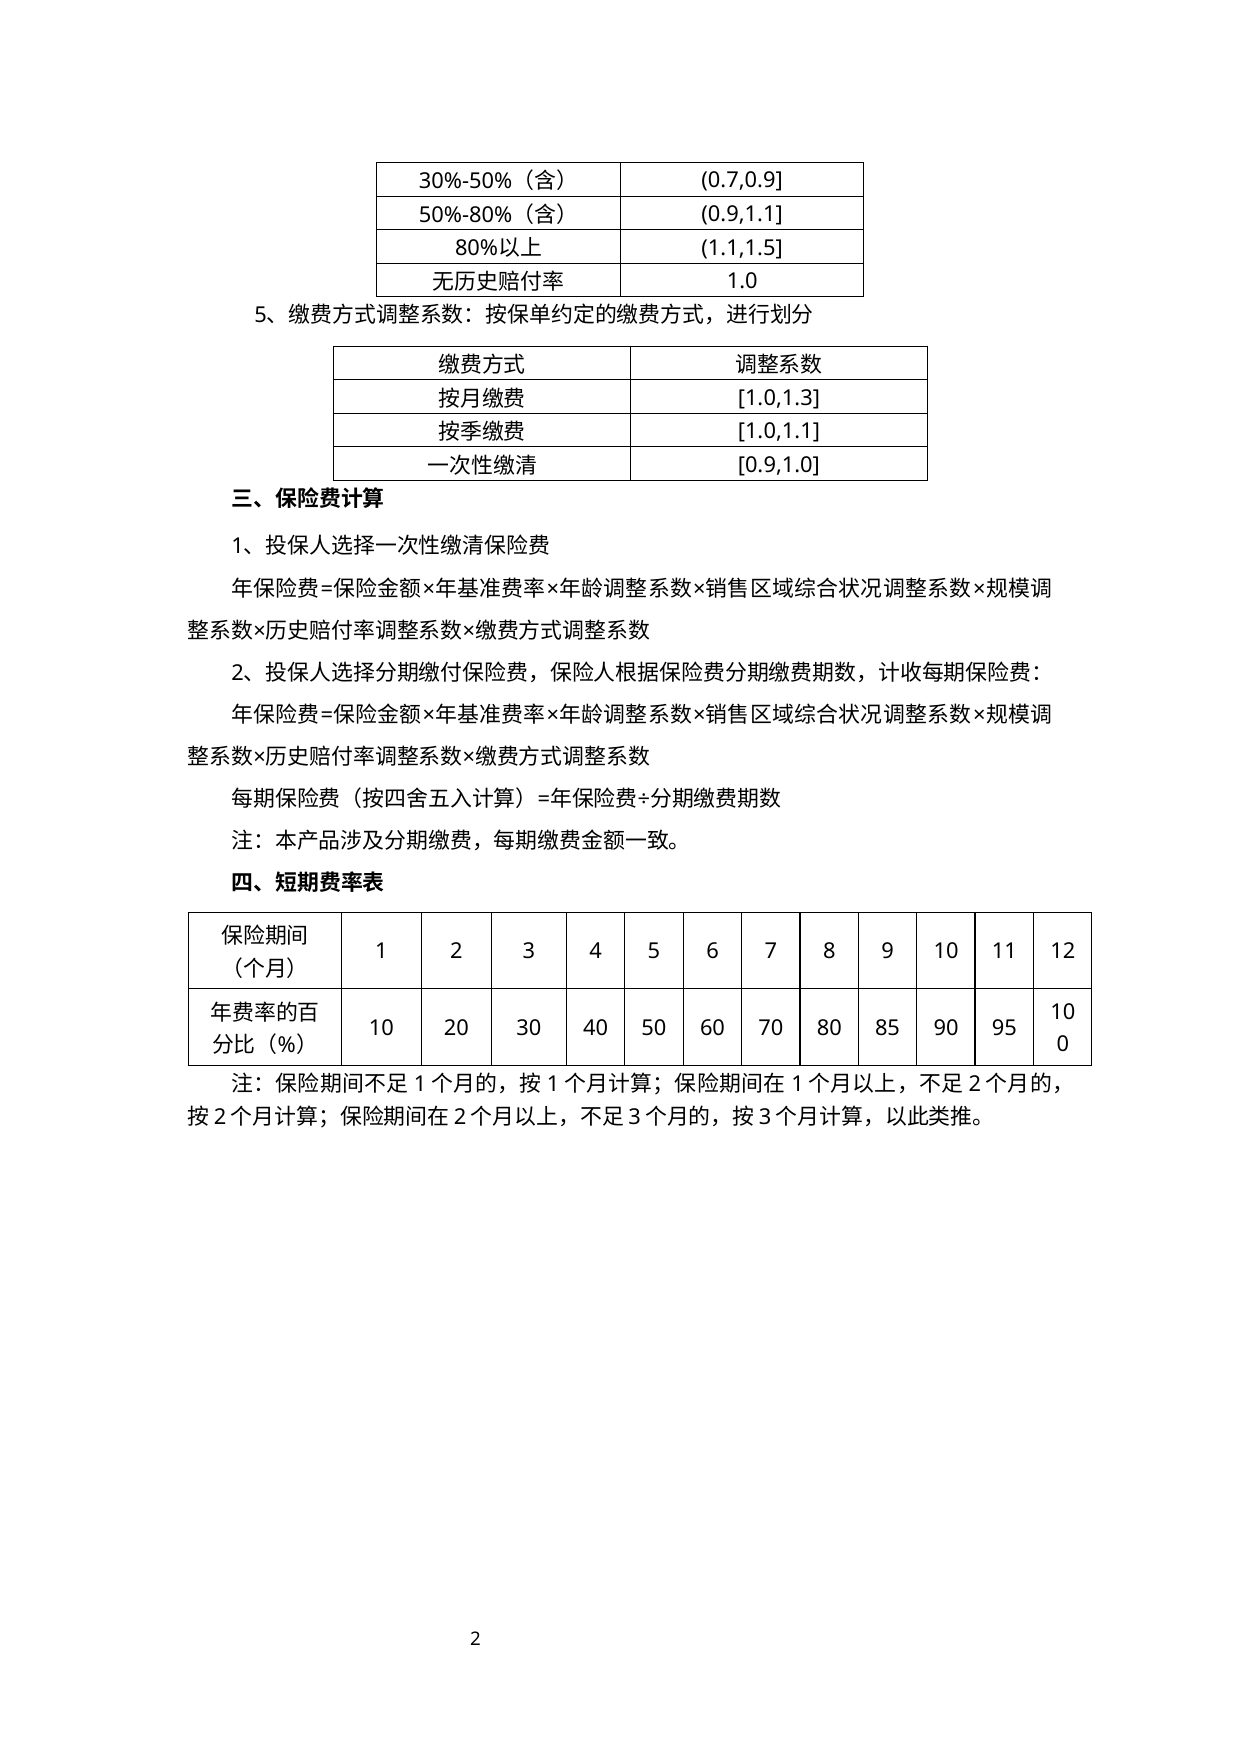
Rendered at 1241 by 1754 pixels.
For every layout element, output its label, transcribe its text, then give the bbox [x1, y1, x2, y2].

table_cell 40 [567, 989, 624, 1065]
table_cell 30 [492, 989, 566, 1065]
table_cell 20 [422, 989, 491, 1065]
text 每期保险费（按四舍五入计算）=年保险费÷分期缴费期数 [187, 781, 1053, 813]
table_header 1 [342, 913, 421, 988]
table_cell 95 [976, 989, 1033, 1065]
table_header 保险期间 （个月） [189, 913, 341, 988]
table_cell 60 [684, 989, 741, 1065]
table_cell 1.0 [621, 264, 863, 296]
table_cell 100 [1034, 989, 1091, 1065]
text 年保险费=保险金额×年基准费率×年龄调整系数×销售区域综合状况调整系数×规模调整系数×历史赔付率调整系数×缴费方式调整系数 [187, 696, 1053, 771]
table_cell 按季缴费 [334, 414, 630, 446]
table_cell (0.7,0.9] [621, 163, 863, 196]
table_cell 无历史赔付率 [377, 264, 620, 296]
table_cell 按月缴费 [334, 380, 630, 413]
table_cell (1.1,1.5] [621, 230, 863, 263]
table_header 2 [422, 913, 491, 988]
table_header 8 [801, 913, 858, 988]
table_header 调整系数 [631, 347, 927, 379]
table_cell 70 [742, 989, 799, 1065]
text 2、投保人选择分期缴付保险费，保险人根据保险费分期缴费期数，计收每期保险费： [187, 654, 1053, 687]
table_header 11 [976, 913, 1033, 988]
table_header 12 [1034, 913, 1091, 988]
table_cell [0.9,1.0] [631, 447, 927, 480]
table_cell 80 [801, 989, 858, 1065]
table_header 缴费方式 [334, 347, 630, 379]
text 注：保险期间不足1个月的，按1个月计算；保险期间在1个月以上，不足2个月的，按2个月计算；保险期间在2个月以上，不足3个月的，按3个月计算，以此类推。 [187, 1066, 1053, 1131]
table_cell 一次性缴清 [334, 447, 630, 480]
table_cell 85 [859, 989, 916, 1065]
text 四、短期费率表 [187, 864, 1053, 896]
text 三、保险费计算 [187, 481, 1053, 512]
table_header 10 [917, 913, 974, 988]
table_cell 90 [917, 989, 974, 1065]
table_cell 50 [625, 989, 683, 1065]
table_header 9 [859, 913, 916, 988]
table_cell [1.0,1.3] [631, 380, 927, 413]
table_header 6 [684, 913, 741, 988]
text 注：本产品涉及分期缴费，每期缴费金额一致。 [187, 822, 1053, 855]
text 年保险费=保险金额×年基准费率×年龄调整系数×销售区域综合状况调整系数×规模调整系数×历史赔付率调整系数×缴费方式调整系数 [187, 570, 1053, 645]
table_cell 年费率的百分比（%） [189, 989, 341, 1065]
table_header 5 [625, 913, 683, 988]
text 1、投保人选择一次性缴清保险费 [187, 528, 1053, 561]
table_cell [1.0,1.1] [631, 414, 927, 446]
table_cell 50%-80%（含） [377, 197, 620, 229]
table_cell 30%-50%（含） [377, 163, 620, 196]
text 5、缴费方式调整系数：按保单约定的缴费方式，进行划分 [187, 297, 1053, 330]
table_cell 10 [342, 989, 421, 1065]
table_header 3 [492, 913, 566, 988]
table_cell 80%以上 [377, 230, 620, 263]
table_header 7 [742, 913, 799, 988]
table_cell (0.9,1.1] [621, 197, 863, 229]
table_header 4 [567, 913, 624, 988]
